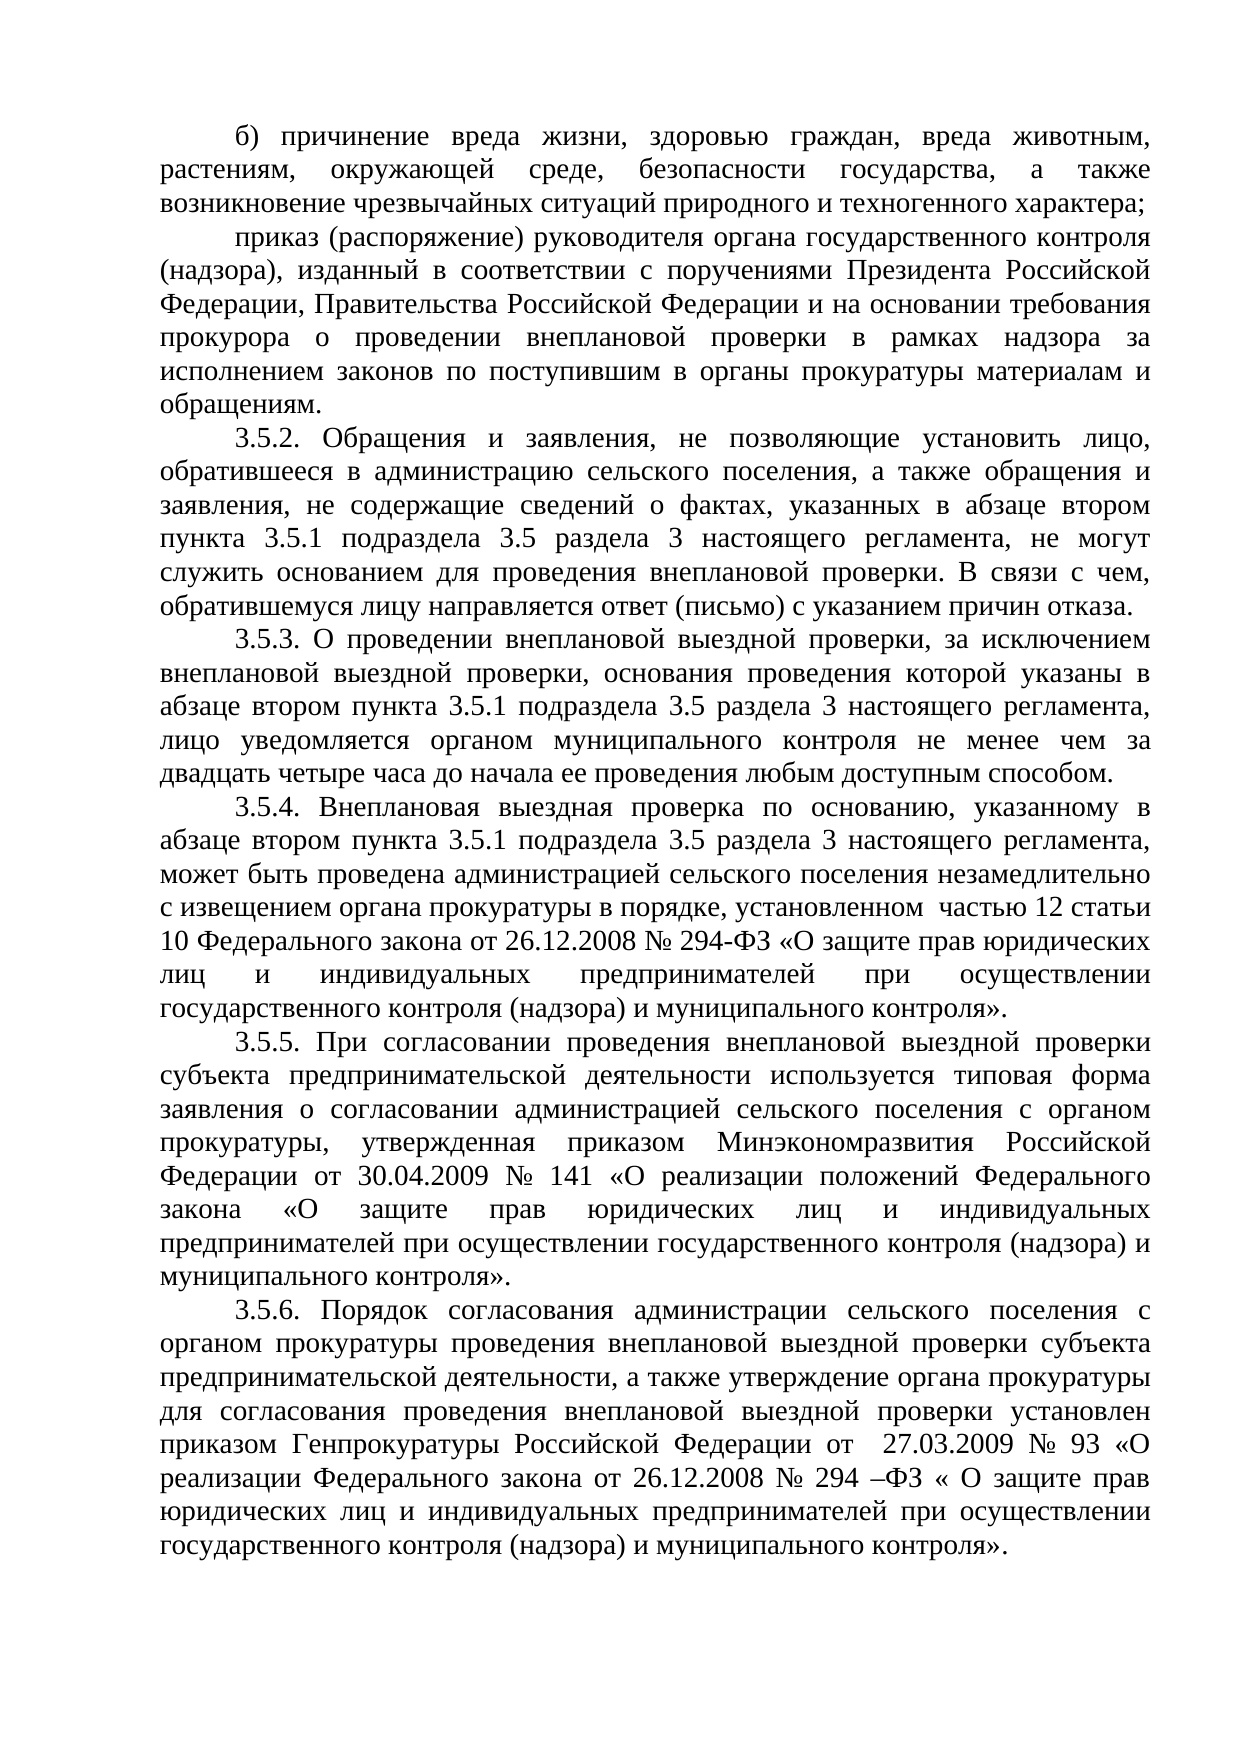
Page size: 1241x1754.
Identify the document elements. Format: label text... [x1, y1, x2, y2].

text 3.5.4. Внеплановая выездная проверка по основанию, указанному в абзаце втором пункта 3.5.1 подраздела 3.5 раздела 3 настоящего регламента, может быть проведена администрацией сельского поселения незамедлительно с извещением органа прокуратуры в порядке, установленном частью 12 статьи 10 Федерального закона от 26.12.2008 № 294-ФЗ «О защите прав юридических лиц и индивидуальных предпринимателей при осуществлении государственного контроля (надзора) и муниципального контроля». [159, 789, 1152, 1024]
text 3.5.6. Порядок согласования администрации сельского поселения с органом прокуратуры проведения внеплановой выездной проверки субъекта предпринимательской деятельности, а также утверждение органа прокуратуры для согласования проведения внеплановой выездной проверки установлен приказом Генпрокуратуры Российской Федерации от 27.03.2009 № 93 «О реализации Федерального закона от 26.12.2008 № 294 –ФЗ « О защите прав юридических лиц и индивидуальных предпринимателей при осуществлении государственного контроля (надзора) и муниципального контроля». [159, 1292, 1152, 1560]
text б) причинение вреда жизни, здоровью граждан, вреда животным, растениям, окружающей среде, безопасности государства, а также возникновение чрезвычайных ситуаций природного и техногенного характера; [159, 118, 1152, 219]
text 3.5.2. Обращения и заявления, не позволяющие установить лицо, обратившееся в администрацию сельского поселения, а также обращения и заявления, не содержащие сведений о фактах, указанных в абзаце втором пункта 3.5.1 подраздела 3.5 раздела 3 настоящего регламента, не могут служить основанием для проведения внеплановой проверки. В связи с чем, обратившемуся лицу направляется ответ (письмо) с указанием причин отказа. [159, 420, 1152, 621]
text 3.5.3. О проведении внеплановой выездной проверки, за исключением внеплановой выездной проверки, основания проведения которой указаны в абзаце втором пункта 3.5.1 подраздела 3.5 раздела 3 настоящего регламента, лицо уведомляется органом муниципального контроля не менее чем за двадцать четыре часа до начала ее проведения любым доступным способом. [159, 621, 1152, 789]
text приказ (распоряжение) руководителя органа государственного контроля (надзора), изданный в соответствии с поручениями Президента Российской Федерации, Правительства Российской Федерации и на основании требования прокурора о проведении внеплановой проверки в рамках надзора за исполнением законов по поступившим в органы прокуратуры материалам и обращениям. [159, 219, 1152, 420]
text 3.5.5. При согласовании проведения внеплановой выездной проверки субъекта предпринимательской деятельности используется типовая форма заявления о согласовании администрацией сельского поселения с органом прокуратуры, утвержденная приказом Минэкономразвития Российской Федерации от 30.04.2009 № 141 «О реализации положений Федерального закона «О защите прав юридических лиц и индивидуальных предпринимателей при осуществлении государственного контроля (надзора) и муниципального контроля». [159, 1024, 1152, 1292]
